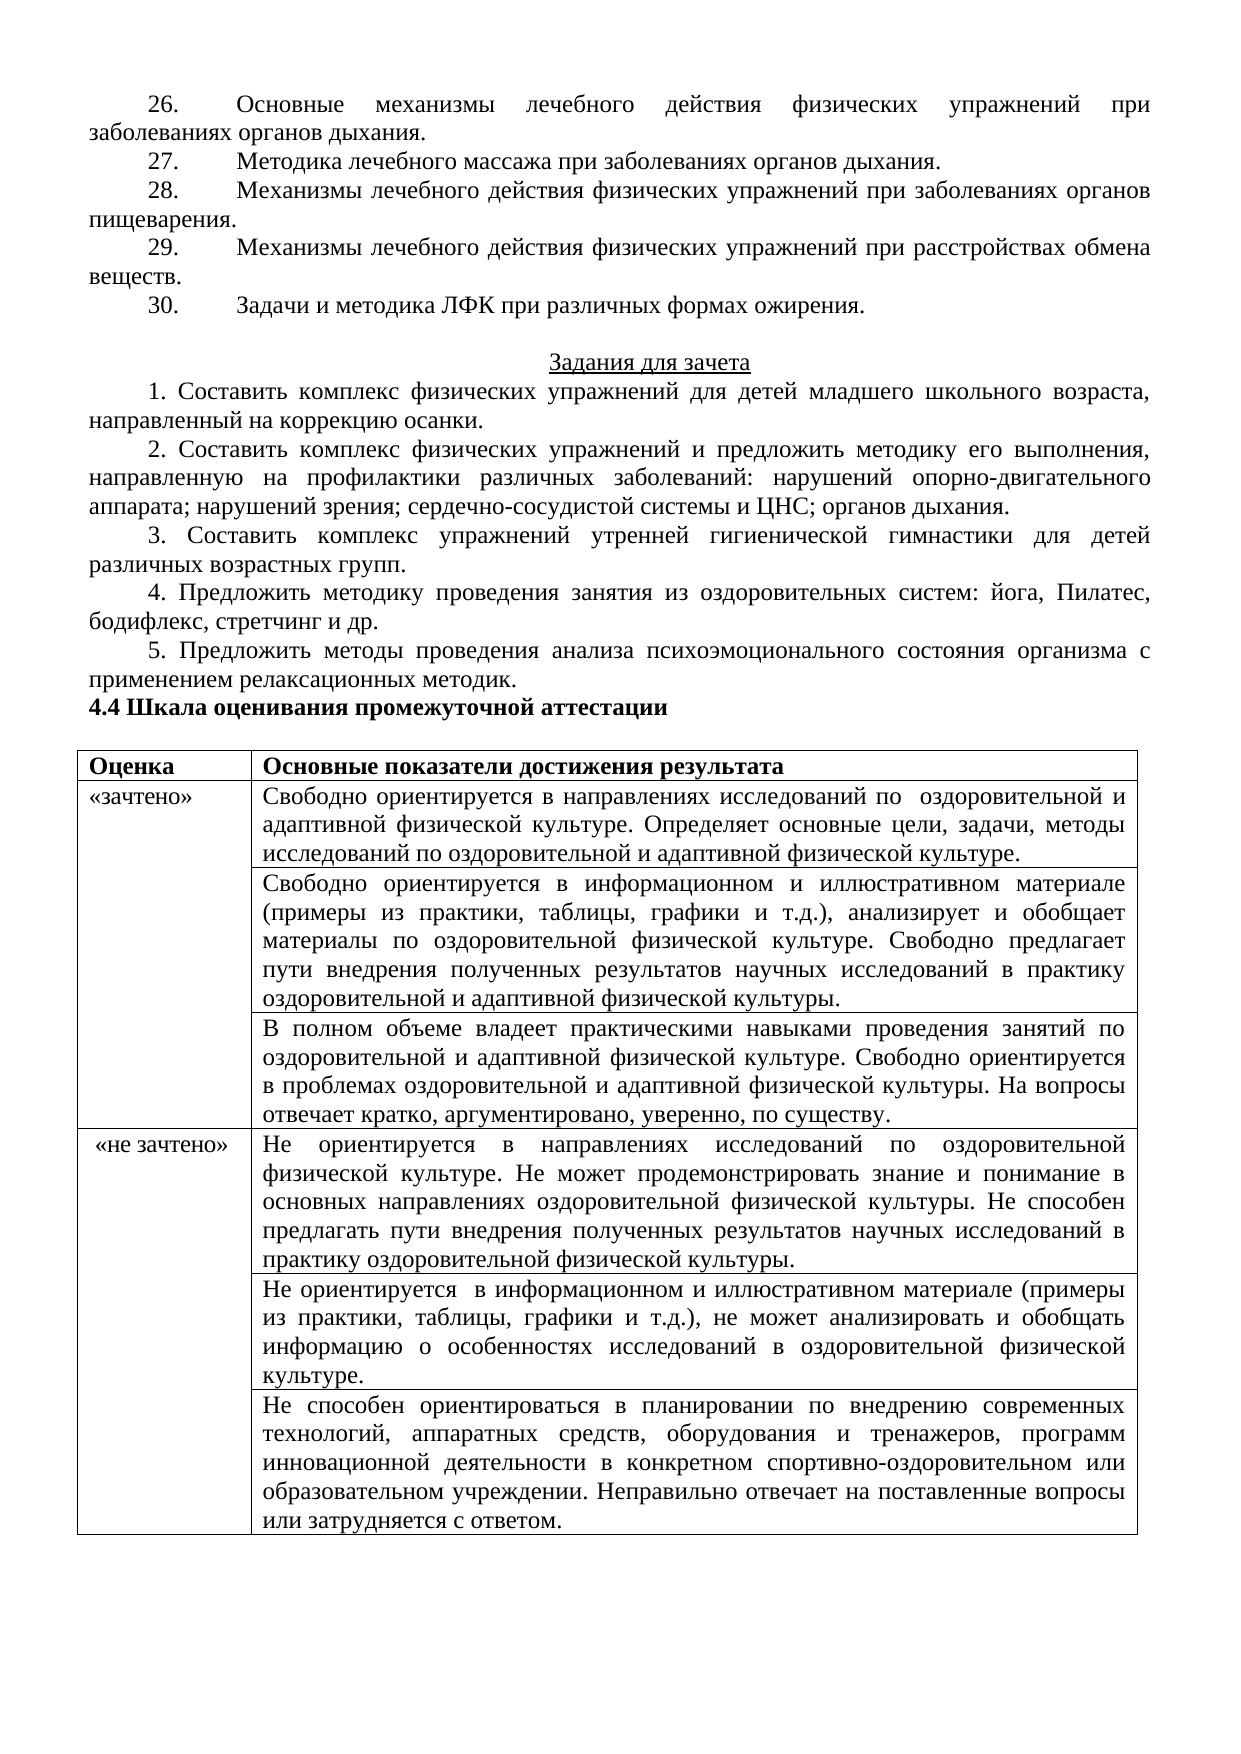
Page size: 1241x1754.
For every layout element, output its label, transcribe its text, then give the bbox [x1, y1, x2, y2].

table_cell Свободно ориентируется в направлениях исследований по оздоровительной и адаптивной физической культуре. Определяет основные цели, задачи, методы исследований по оздоровительной и адаптивной физической культуре. [252, 781, 1137, 867]
table_cell «не зачтено» [78, 1129, 251, 1533]
list Задачи и методика ЛФК при различных формах ожирения. [89, 290, 1152, 319]
text 1. Составить комплекс физических упражнений для детей младшего школьного возраста, направленный на коррекцию осанки. [89, 376, 1152, 434]
text 3. Составить комплекс упражнений утренней гигиенической гимнастики для детей различных возрастных групп. [89, 520, 1152, 577]
text Задания для зачета [89, 347, 1152, 376]
table_cell Свободно ориентируется в информационном и иллюстративном материале (примеры из практики, таблицы, графики и т.д.), анализирует и обобщает материалы по оздоровительной физической культуре. Свободно предлагает пути внедрения полученных результатов научных исследований в практику оздоровительной и адаптивной физической культуры. [252, 868, 1137, 1012]
text 4. Предложить методику проведения занятия из оздоровительных систем: йога, Пилатес, бодифлекс, стретчинг и др. [89, 577, 1152, 635]
table_cell Не ориентируется в направлениях исследований по оздоровительной физической культуре. Не может продемонстрировать знание и понимание в основных направлениях оздоровительной физической культуры. Не способен предлагать пути внедрения полученных результатов научных исследований в практику оздоровительной физической культуры. [252, 1129, 1137, 1273]
list Механизмы лечебного действия физических упражнений при расстройствах обмена веществ. [89, 232, 1152, 290]
list Методика лечебного массажа при заболеваниях органов дыхания. [89, 146, 1152, 175]
text 5. Предложить методы проведения анализа психоэмоционального состояния организма с применением релаксационных методик. [89, 635, 1152, 692]
text 4.4 Шкала оценивания промежуточной аттестации [89, 692, 1152, 721]
table_cell Не способен ориентироваться в планировании по внедрению современных технологий, аппаратных средств, оборудования и тренажеров, программ инновационной деятельности в конкретном спортивно-оздоровительном или образовательном учреждении. Неправильно отвечает на поставленные вопросы или затрудняется с ответом. [252, 1390, 1137, 1533]
list Основные механизмы лечебного действия физических упражнений при заболеваниях органов дыхания. [89, 89, 1152, 146]
table_cell «зачтено» [78, 781, 251, 1128]
table_cell В полном объеме владеет практическими навыками проведения занятий по оздоровительной и адаптивной физической культуре. Свободно ориентируется в проблемах оздоровительной и адаптивной физической культуры. На вопросы отвечает кратко, аргументировано, уверенно, по существу. [252, 1013, 1137, 1128]
list Механизмы лечебного действия физических упражнений при заболеваниях органов пищеварения. [89, 175, 1152, 232]
table_cell Не ориентируется в информационном и иллюстративном материале (примеры из практики, таблицы, графики и т.д.), не может анализировать и обобщать информацию о особенностях исследований в оздоровительной физической культуре. [252, 1274, 1137, 1389]
text 2. Составить комплекс физических упражнений и предложить методику его выполнения, направленную на профилактики различных заболеваний: нарушений опорно-двигательного аппарата; нарушений зрения; сердечно-сосудистой системы и ЦНС; органов дыхания. [89, 434, 1152, 520]
table_header Основные показатели достижения результата [252, 751, 1137, 780]
